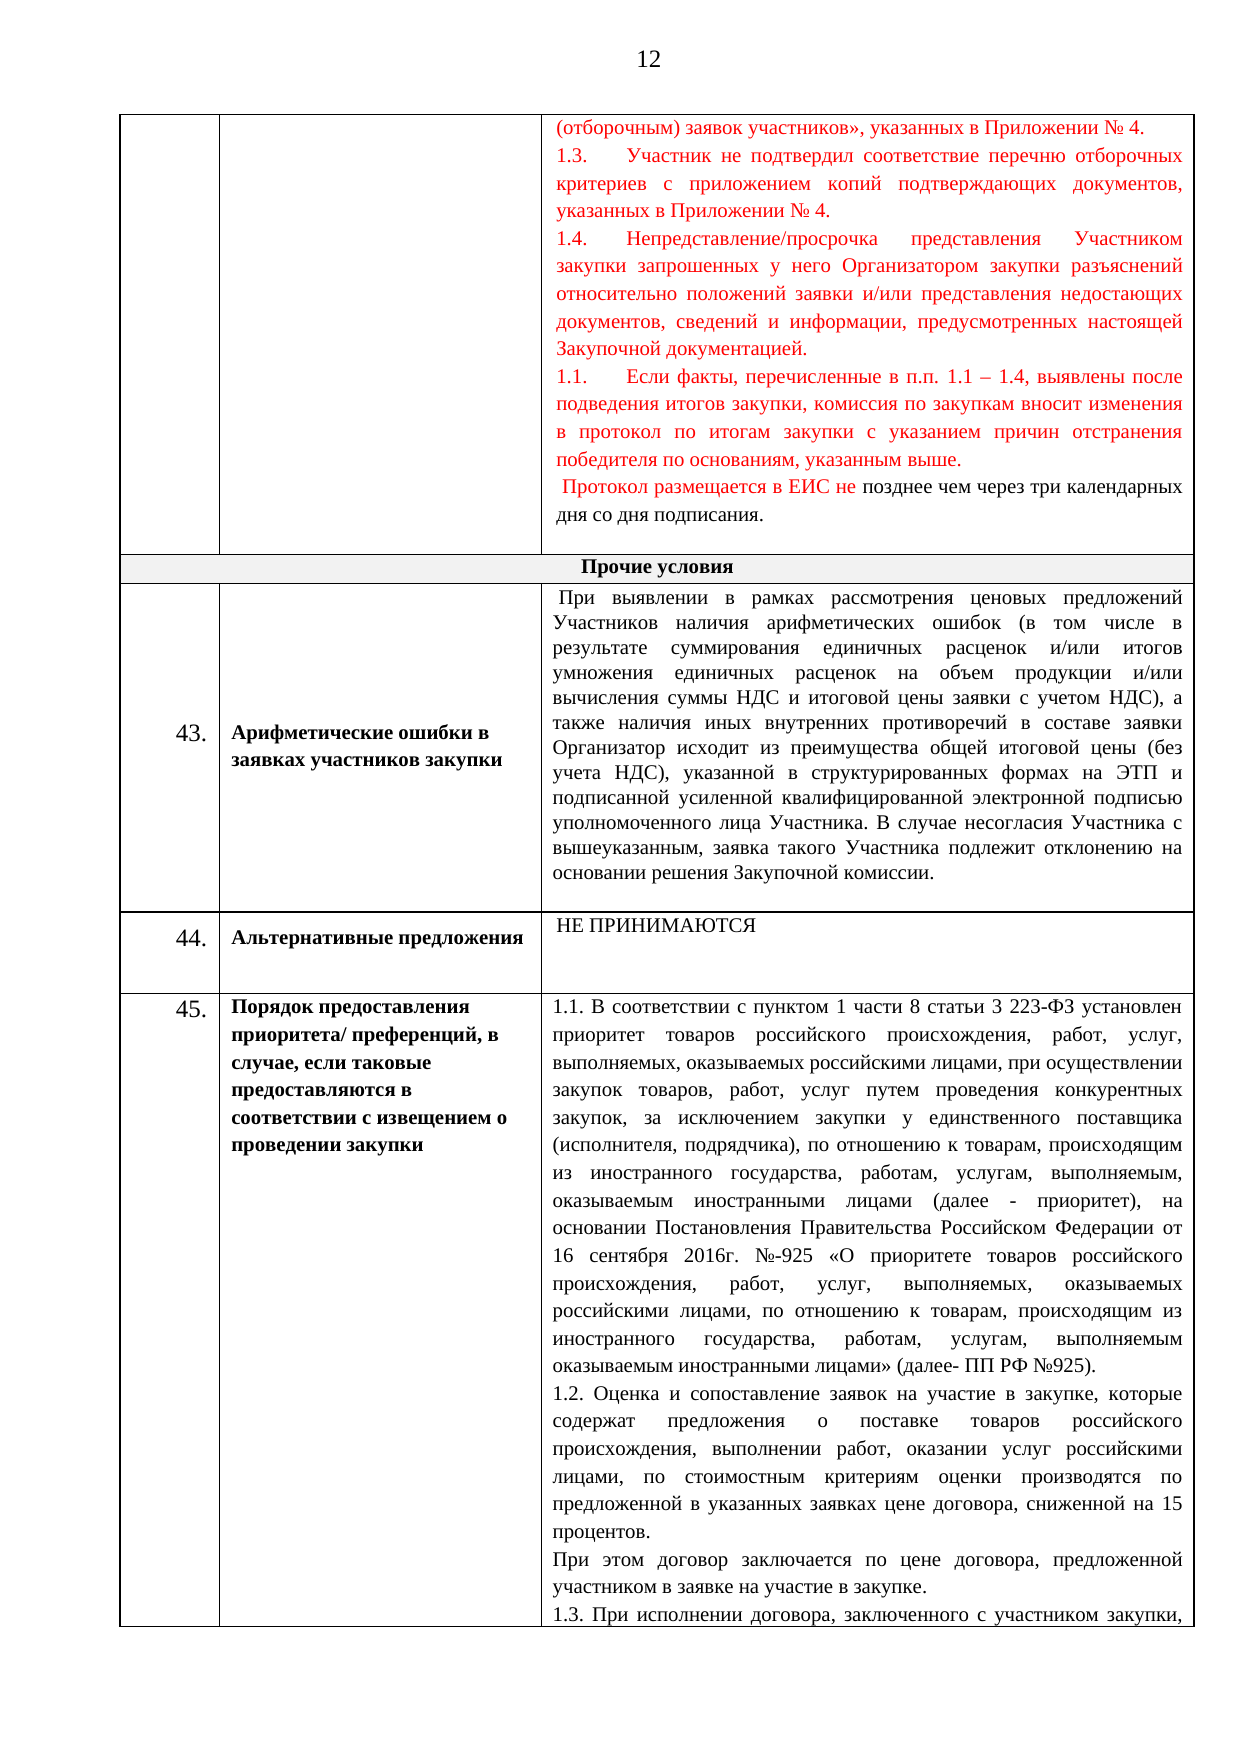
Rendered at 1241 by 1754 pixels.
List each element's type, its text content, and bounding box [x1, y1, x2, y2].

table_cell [220, 994, 541, 1626]
table_cell [121, 115, 219, 553]
table_cell Альтернативные предложения [220, 913, 541, 993]
table_cell Арифметические ошибки в заявках участников закупки [220, 584, 541, 911]
table_cell [121, 913, 219, 993]
table_cell [121, 994, 219, 1626]
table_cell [220, 115, 541, 553]
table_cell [542, 994, 1193, 1626]
table_cell При выявлении в рамках рассмотрения ценовых предложений Участников наличия арифметических ошибок (в том числе в результате суммирования единичных расценок и/или итогов умножения единичных расценок на объем продукции и/или вычисления суммы НДС и итоговой цены заявки с учетом НДС), а также наличия иных внутренних противоречий в составе заявки Организатор исходит из преимущества общей итоговой цены (без учета НДС), указанной в структурированных формах на ЭТП и подписанной усиленной квалифицированной электронной подписью уполномоченного лица Участника. В случае несогласия Участника с вышеуказанным, заявка такого Участника подлежит отклонению на основании решения Закупочной комиссии. [542, 584, 1193, 911]
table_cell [542, 115, 1193, 553]
table_cell Прочие условия [121, 555, 1193, 583]
table_cell [121, 584, 219, 911]
table_cell НЕ ПРИНИМАЮТСЯ [542, 913, 1193, 993]
